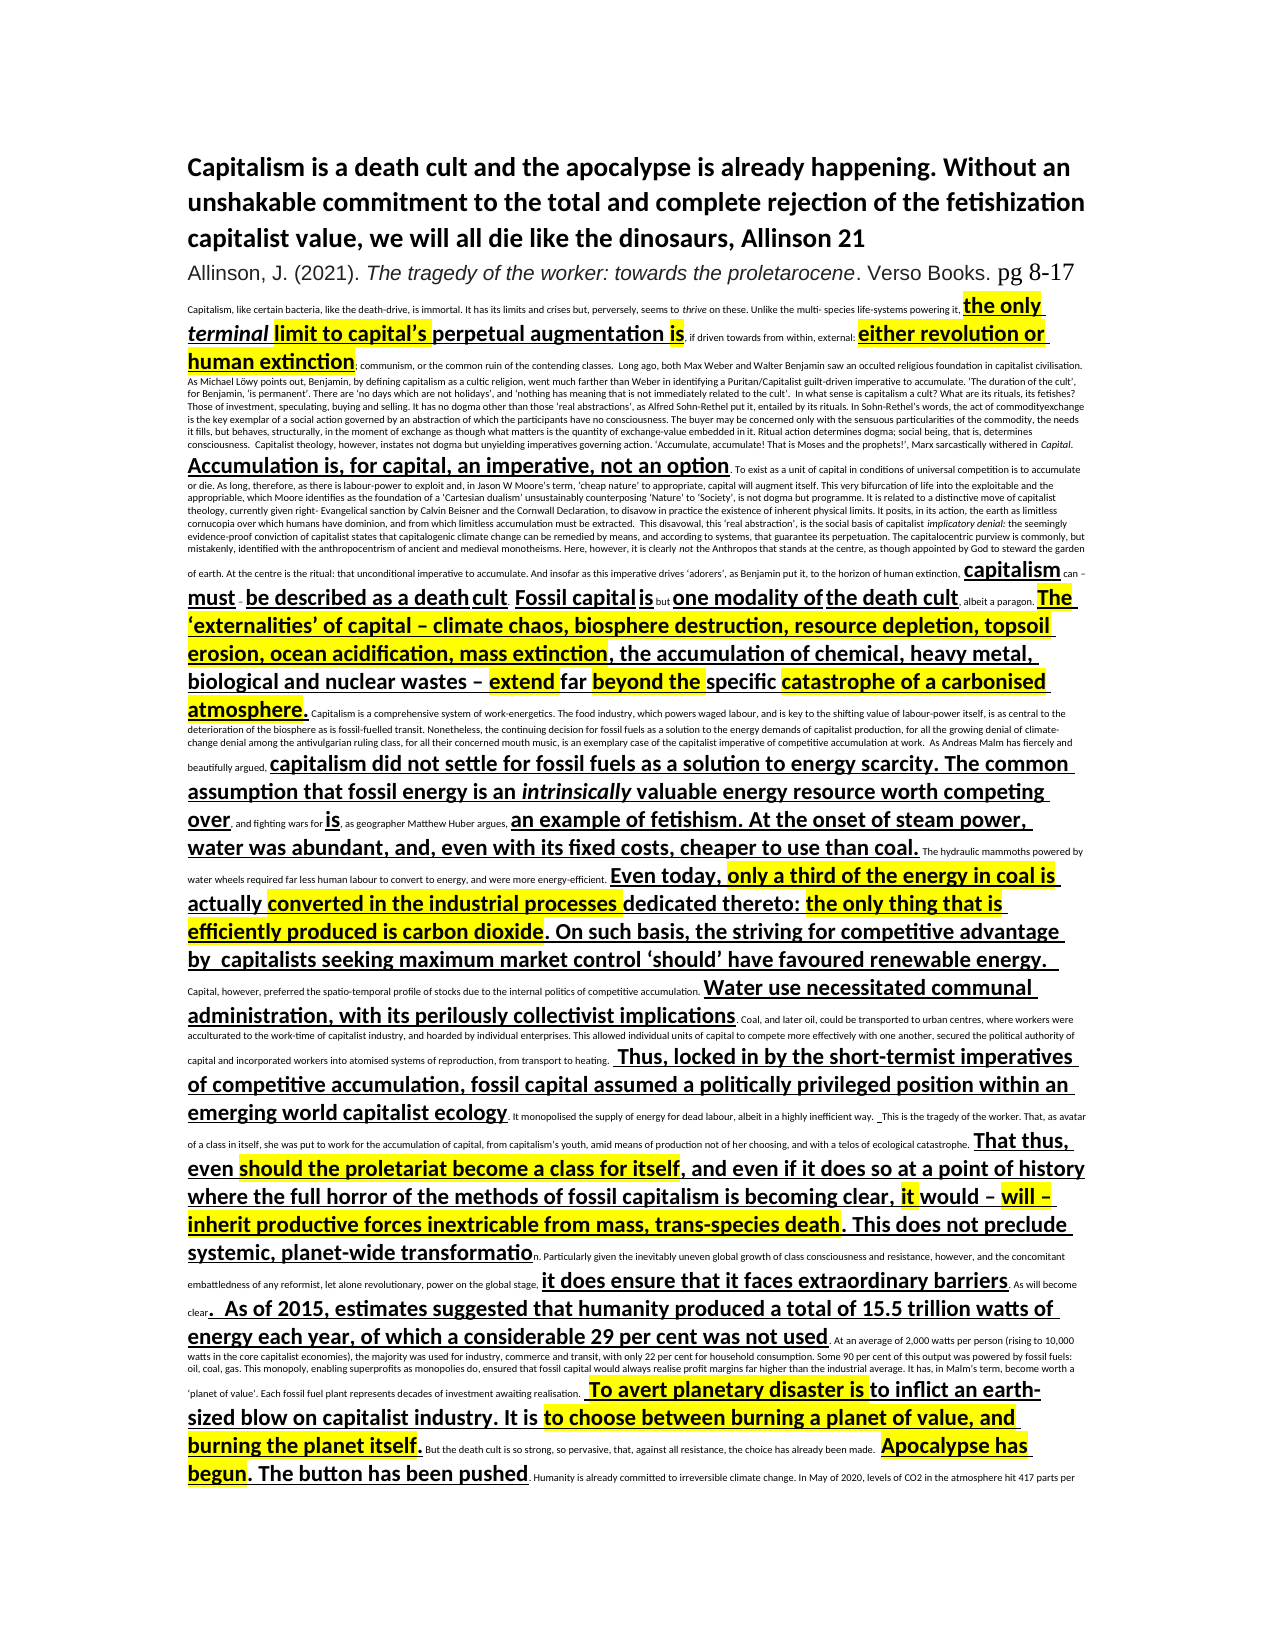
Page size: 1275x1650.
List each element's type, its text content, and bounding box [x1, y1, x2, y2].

text Allinson, J. (2021). The tragedy of the worker: towards the proletarocene. Verso Books. pg 8-17 [187, 257, 1087, 286]
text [187, 291, 1087, 1487]
subtitle Capitalism is a death cult and the apocalypse is already happening. Without an unshakable commitment to the total and complete rejection of the fetishization capitalist value, we will all die like the dinosaurs, Allinson 21 [187, 150, 1087, 254]
